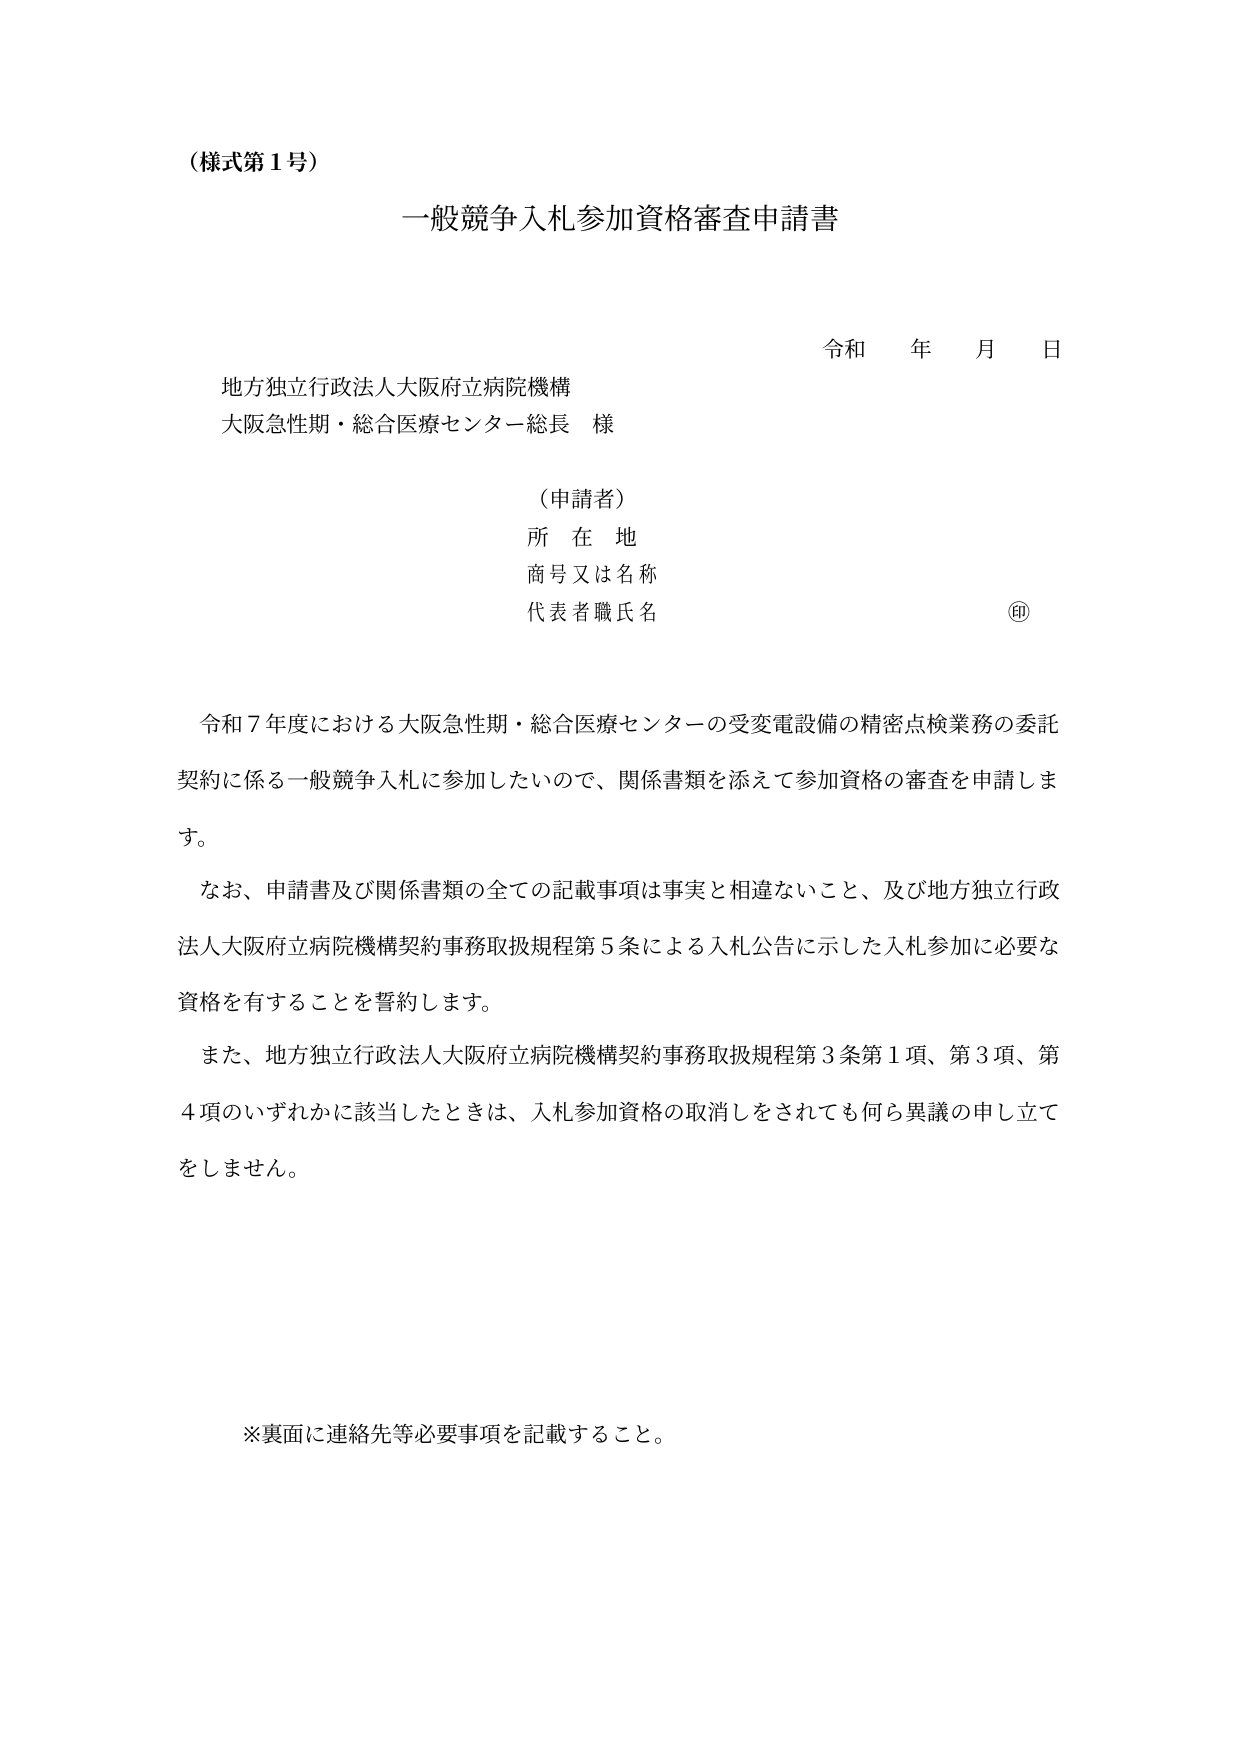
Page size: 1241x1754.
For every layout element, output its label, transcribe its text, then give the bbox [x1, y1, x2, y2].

text 令和７年度における大阪急性期・総合医療センターの受変電設備の精密点検業務の委託契約に係る一般競争入札に参加したいので、関係書類を添えて参加資格の審査を申請します。 [177, 704, 1063, 854]
text 商号又は名称 [177, 554, 1063, 592]
text 大阪急性期・総合医療センター総長 様 [177, 404, 1063, 442]
text （様式第１号） [177, 142, 1063, 179]
text また、地方独立行政法人大阪府立病院機構契約事務取扱規程第３条第１項、第３項、第４項のいずれかに該当したときは、入札参加資格の取消しをされても何ら異議の申し立てをしません。 [177, 1036, 1063, 1186]
text （申請者） [177, 479, 1063, 517]
text なお、申請書及び関係書類の全ての記載事項は事実と相違ないこと、及び地方独立行政法人大阪府立病院機構契約事務取扱規程第５条による入札公告に示した入札参加に必要な資格を有することを誓約します。 [177, 870, 1063, 1020]
text 一般競争入札参加資格審査申請書 [177, 179, 1063, 254]
text ※裏面に連絡先等必要事項を記載すること。 [243, 1414, 1063, 1451]
text 地方独立行政法人大阪府立病院機構 [177, 367, 1063, 404]
text 令和 年 月 日 [177, 329, 1063, 367]
text 代表者職氏名 ㊞ [177, 592, 1063, 629]
text 所在地 [177, 517, 1063, 554]
